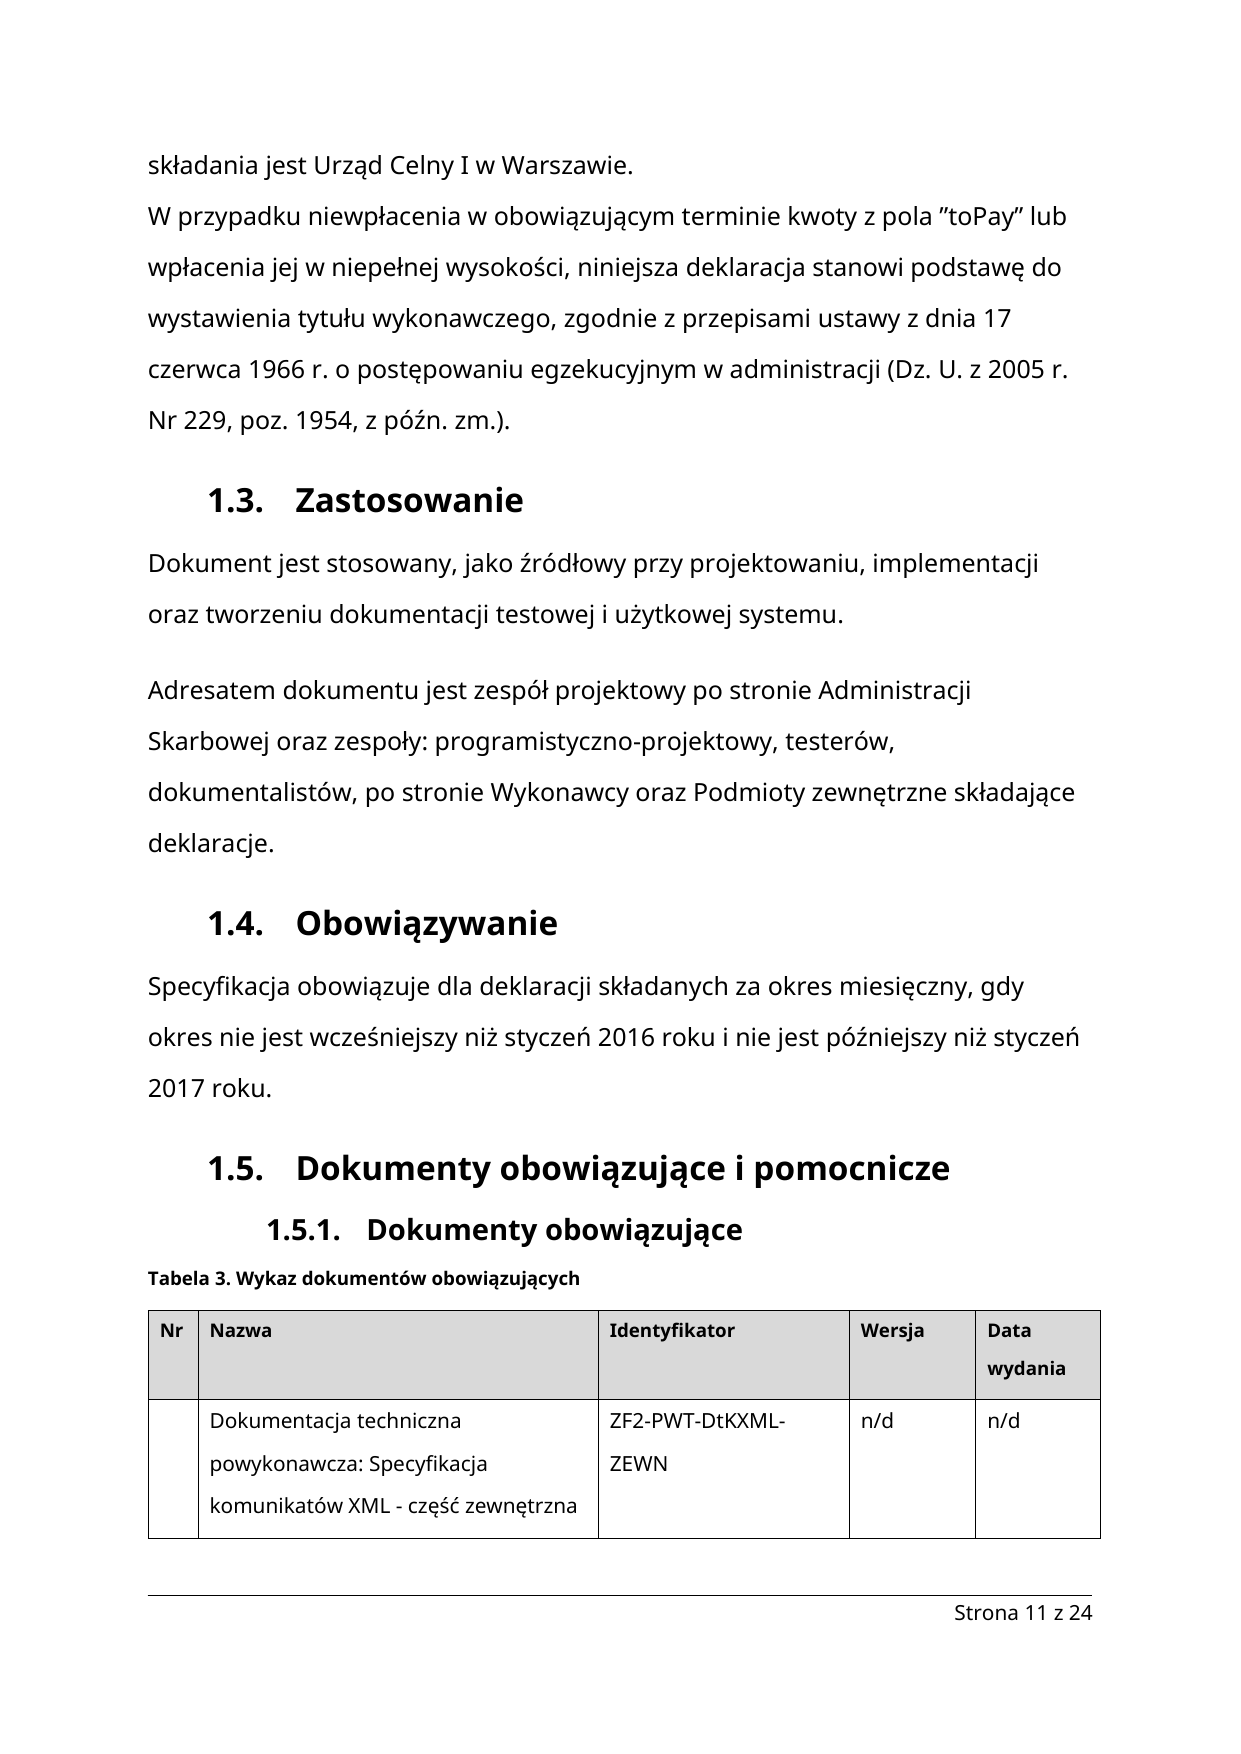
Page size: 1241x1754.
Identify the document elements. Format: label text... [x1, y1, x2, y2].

table_header Nazwa [199, 1311, 598, 1399]
subtitle Dokumenty obowiązujące i pomocnicze [207, 1147, 1092, 1188]
table_cell n/d [850, 1400, 975, 1538]
table_cell Dokumentacja techniczna powykonawcza: Specyfikacja komunikatów XML - część zewnętrzna [199, 1400, 598, 1538]
text Dokument jest stosowany, jako źródłowy przy projektowaniu, implementacji oraz tworzeniu dokumentacji testowej i użytkowej systemu. [148, 546, 1092, 631]
table_header Data wydania [976, 1311, 1100, 1399]
table_cell n/d [976, 1400, 1100, 1538]
subtitle Zastosowanie [207, 479, 1092, 521]
table_header Wersja [850, 1311, 975, 1399]
table_header Nr [149, 1311, 198, 1399]
text Adresatem dokumentu jest zespół projektowy po stronie Administracji Skarbowej oraz zespoły: programistyczno-projektowy, testerów, dokumentalistów, po stronie Wykonawcy oraz Podmioty zewnętrzne składające deklaracje. [148, 673, 1092, 860]
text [148, 148, 1092, 437]
text Specyfikacja obowiązuje dla deklaracji składanych za okres miesięczny, gdy okres nie jest wcześniejszy niż styczeń 2016 roku i nie jest późniejszy niż styczeń 2017 roku. [148, 968, 1092, 1105]
subtitle Dokumenty obowiązujące [266, 1213, 1092, 1247]
table_cell ZF2-PWT-DtKXML-ZEWN [599, 1400, 849, 1538]
subtitle Obowiązywanie [207, 902, 1092, 943]
table_header Identyfikator [599, 1311, 849, 1399]
table_cell [149, 1400, 198, 1538]
